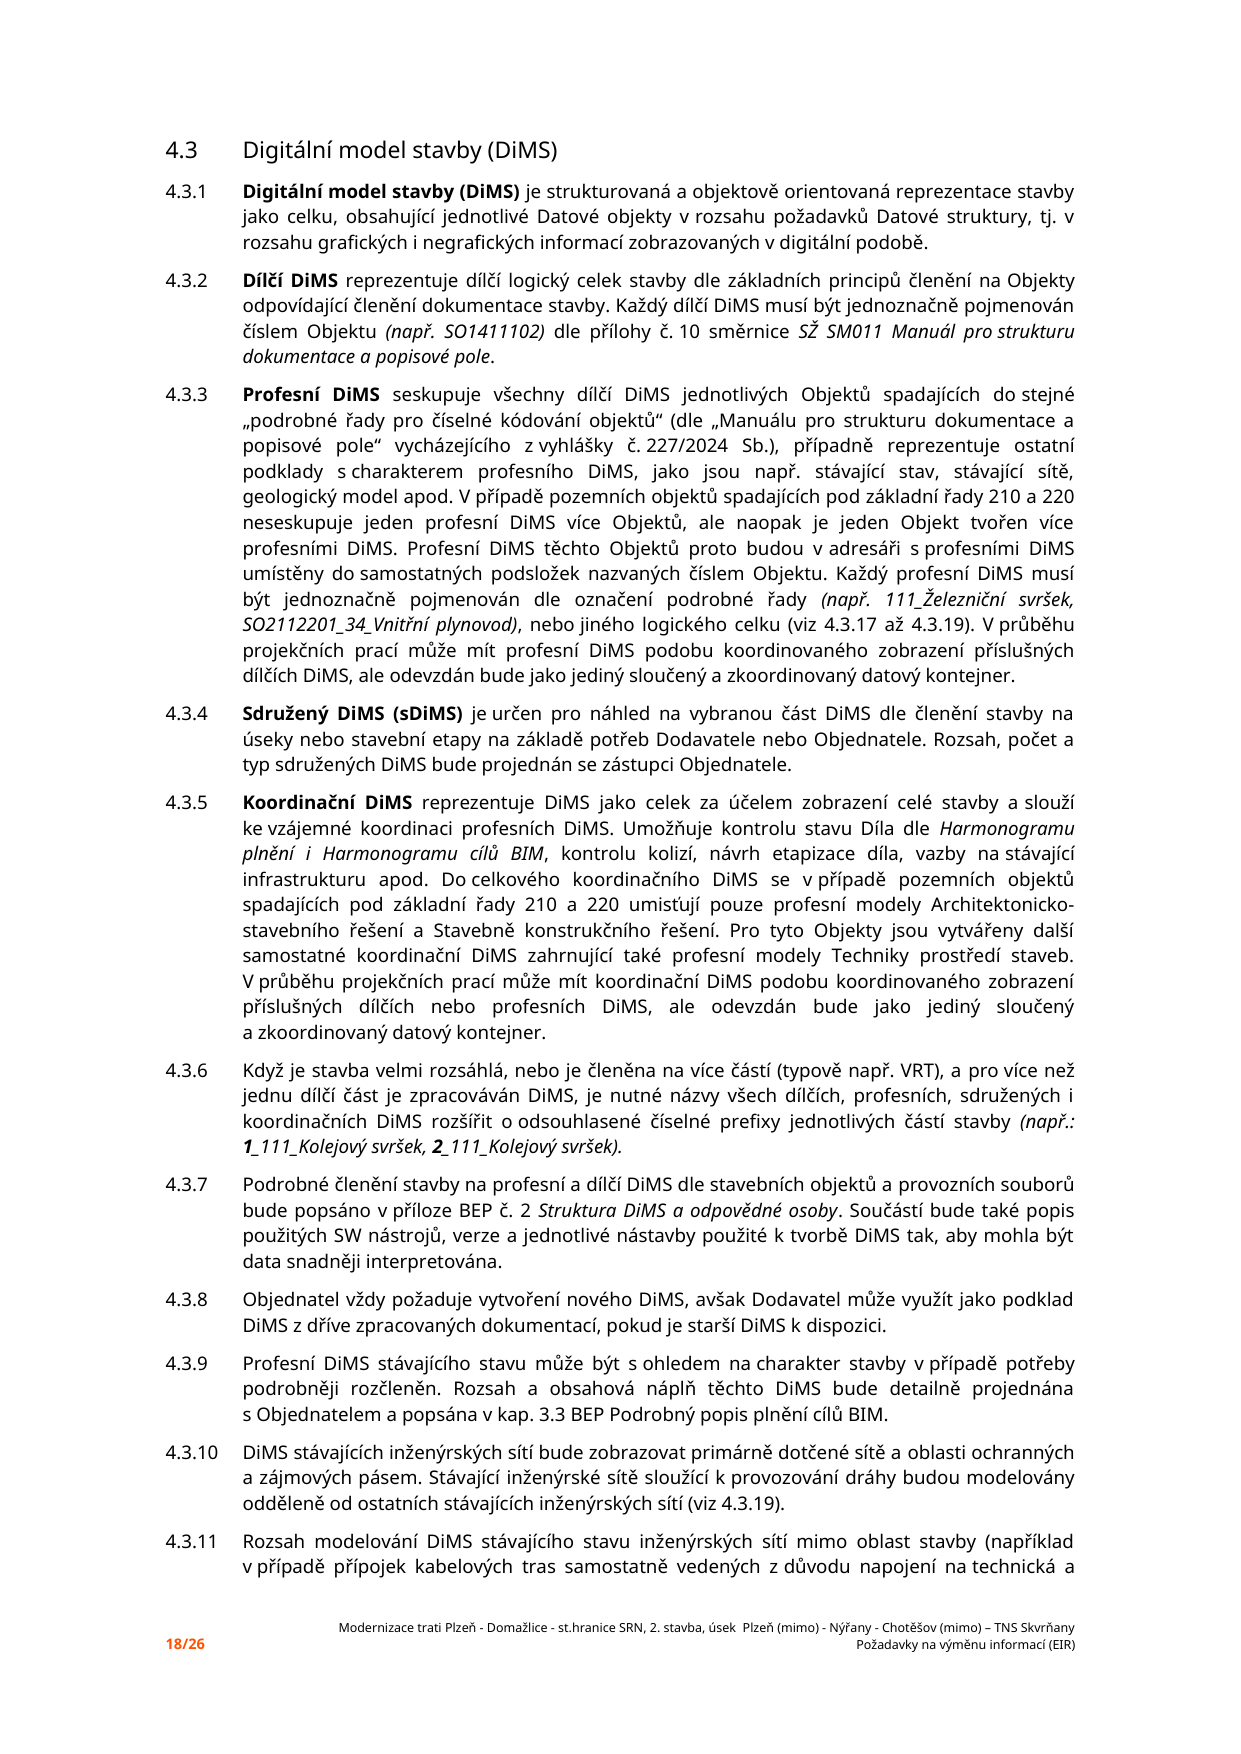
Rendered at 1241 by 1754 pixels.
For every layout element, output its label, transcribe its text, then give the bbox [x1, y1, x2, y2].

text Digitální model stavby (DiMS) [165, 134, 1075, 166]
text Podrobné členění stavby na profesní a dílčí DiMS dle stavebních objektů a provozních souborů bude popsáno v příloze BEP č. 2 Struktura DiMS a odpovědné osoby. Součástí bude také popis použitých SW nástrojů, verze a jednotlivé nástavby použité k tvorbě DiMS tak, aby mohla být data snadněji interpretována. [165, 1172, 1075, 1274]
text Koordinační DiMS reprezentuje DiMS jako celek za účelem zobrazení celé stavby a slouží ke vzájemné koordinaci profesních DiMS. Umožňuje kontrolu stavu Díla dle Harmonogramu plnění i Harmonogramu cílů BIM, kontrolu kolizí, návrh etapizace díla, vazby na stávající infrastrukturu apod. Do celkového koordinačního DiMS se v případě pozemních objektů spadajících pod základní řady 210 a 220 umisťují pouze profesní modely Architektonicko-stavebního řešení a Stavebně konstrukčního řešení. Pro tyto Objekty jsou vytvářeny další samostatné koordinační DiMS zahrnující také profesní modely Techniky prostředí staveb. V průběhu projekčních prací může mít koordinační DiMS podobu koordinovaného zobrazení příslušných dílčích nebo profesních DiMS, ale odevzdán bude jako jediný sloučený a zkoordinovaný datový kontejner. [165, 789, 1075, 1045]
text Digitální model stavby (DiMS) je strukturovaná a objektově orientovaná reprezentace stavby jako celku, obsahující jednotlivé Datové objekty v rozsahu požadavků Datové struktury, tj. v rozsahu grafických i negrafických informací zobrazovaných v digitální podobě. [165, 178, 1075, 254]
text Sdružený DiMS (sDiMS) je určen pro náhled na vybranou část DiMS dle členění stavby na úseky nebo stavební etapy na základě potřeb Dodavatele nebo Objednatele. Rozsah, počet a typ sdružených DiMS bude projednán se zástupci Objednatele. [165, 700, 1075, 777]
text Dílčí DiMS reprezentuje dílčí logický celek stavby dle základních principů členění na Objekty odpovídající členění dokumentace stavby. Každý dílčí DiMS musí být jednoznačně pojmenován číslem Objektu (např. SO1411102) dle přílohy č. 10 směrnice SŽ SM011 Manuál pro strukturu dokumentace a popisové pole. [165, 267, 1075, 369]
text DiMS stávajících inženýrských sítí bude zobrazovat primárně dotčené sítě a oblasti ochranných a zájmových pásem. Stávající inženýrské sítě sloužící k provozování dráhy budou modelovány odděleně od ostatních stávajících inženýrských sítí (viz 4.3.19). [165, 1439, 1075, 1516]
text Objednatel vždy požaduje vytvoření nového DiMS, avšak Dodavatel může využít jako podklad DiMS z dříve zpracovaných dokumentací, pokud je starší DiMS k dispozici. [165, 1286, 1075, 1337]
text Profesní DiMS seskupuje všechny dílčí DiMS jednotlivých Objektů spadajících do stejné „podrobné řady pro číselné kódování objektů“ (dle „Manuálu pro strukturu dokumentace a popisové pole“ vycházejícího z vyhlášky č. 227/2024 Sb.), případně reprezentuje ostatní podklady s charakterem profesního DiMS, jako jsou např. stávající stav, stávající sítě, geologický model apod. V případě pozemních objektů spadajících pod základní řady 210 a 220 neseskupuje jeden profesní DiMS více Objektů, ale naopak je jeden Objekt tvořen více profesními DiMS. Profesní DiMS těchto Objektů proto budou v adresáři s profesními DiMS umístěny do samostatných podsložek nazvaných číslem Objektu. Každý profesní DiMS musí být jednoznačně pojmenován dle označení podrobné řady (např. 111_Železniční svršek, SO2112201_34_Vnitřní plynovod), nebo jiného logického celku (viz 4.3.17 až 4.3.19). V průběhu projekčních prací může mít profesní DiMS podobu koordinovaného zobrazení příslušných dílčích DiMS, ale odevzdán bude jako jediný sloučený a zkoordinovaný datový kontejner. [165, 382, 1075, 688]
text Když je stavba velmi rozsáhlá, nebo je členěna na více částí (typově např. VRT), a pro více než jednu dílčí část je zpracováván DiMS, je nutné názvy všech dílčích, profesních, sdružených i koordinačních DiMS rozšířit o odsouhlasené číselné prefixy jednotlivých částí stavby (např.: 1_111_Kolejový svršek, 2_111_Kolejový svršek). [165, 1057, 1075, 1159]
text Profesní DiMS stávajícího stavu může být s ohledem na charakter stavby v případě potřeby podrobněji rozčleněn. Rozsah a obsahová náplň těchto DiMS bude detailně projednána s Objednatelem a popsána v kap. 3.3 BEP Podrobný popis plnění cílů BIM. [165, 1350, 1075, 1426]
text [165, 1528, 1075, 1579]
